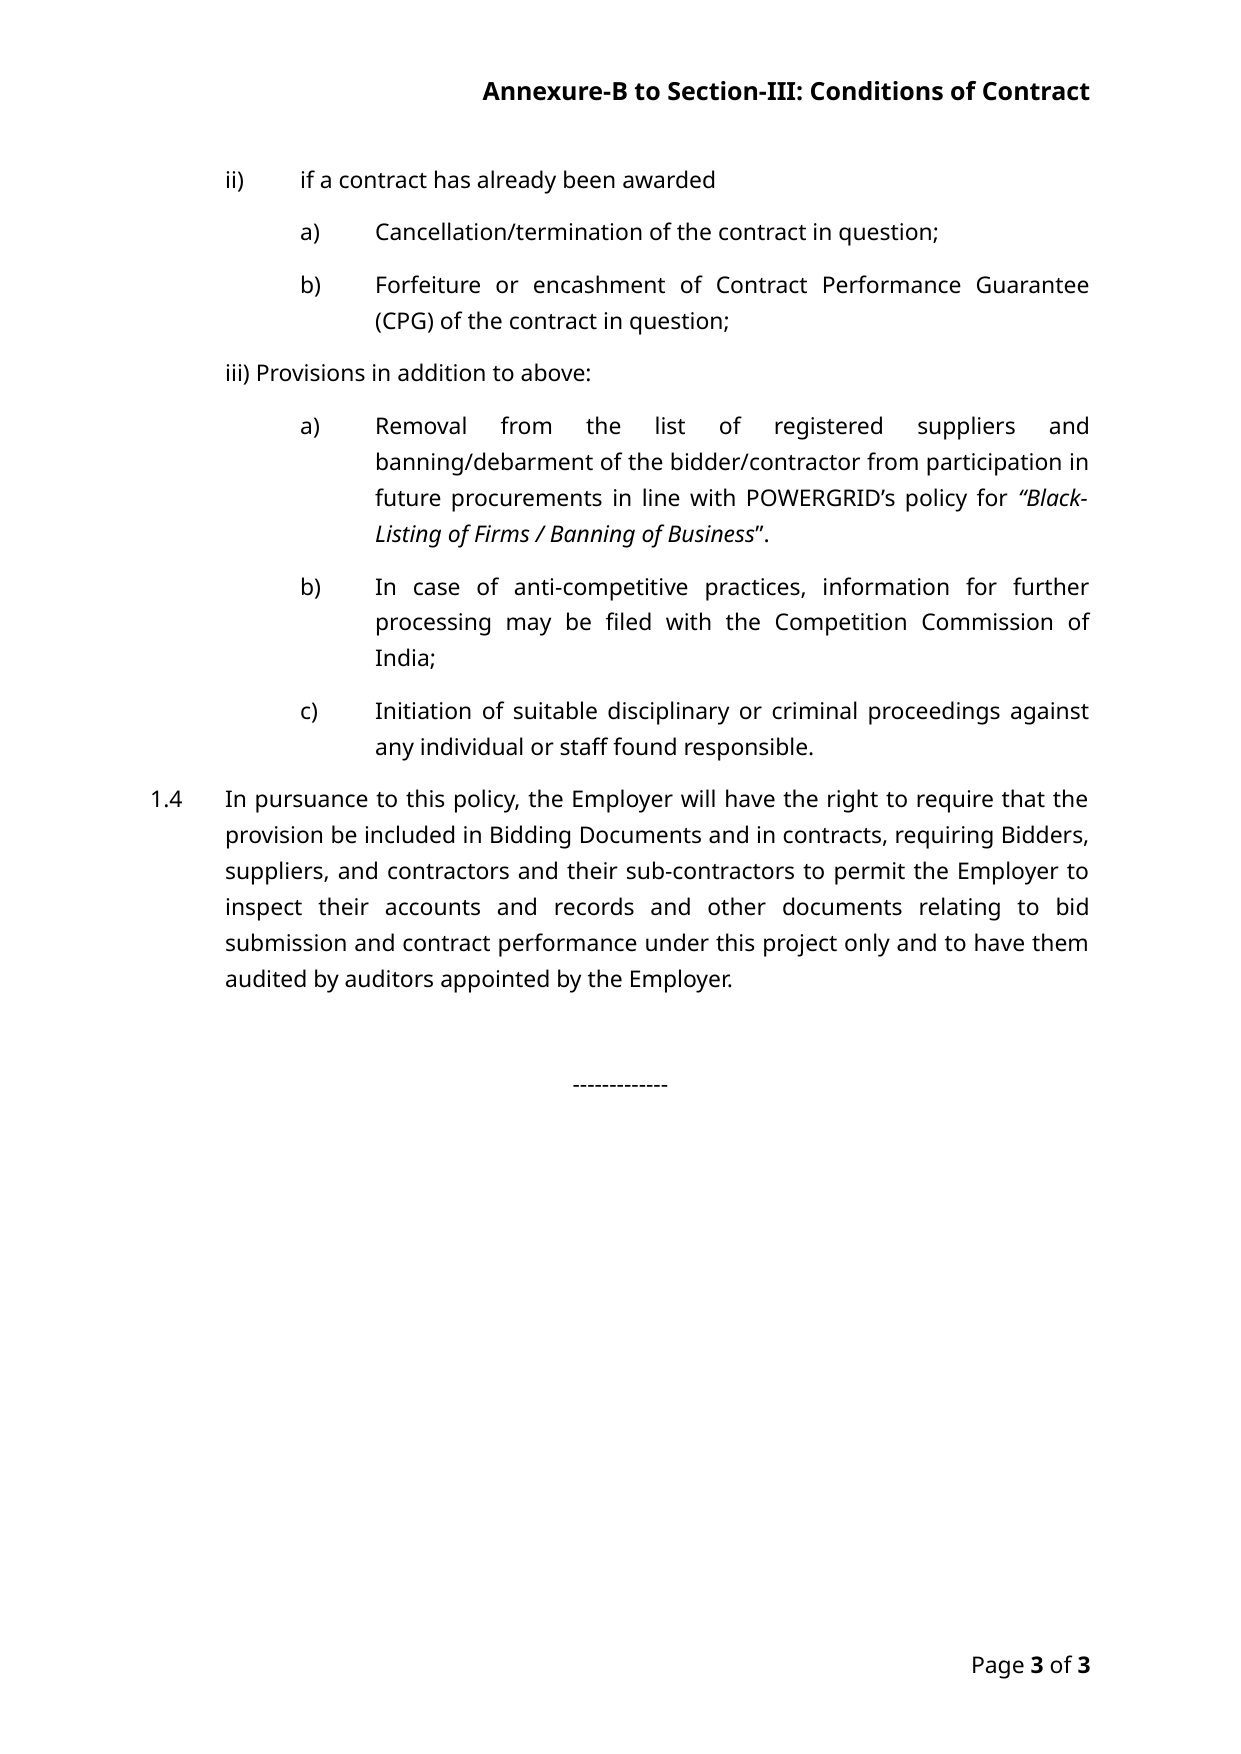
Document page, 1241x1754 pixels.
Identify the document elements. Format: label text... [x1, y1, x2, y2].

text a) Removal from the list of registered suppliers and banning/debarment of the bidder/contractor from participation in future procurements in line with POWERGRID’s policy for “Black-Listing of Firms / Banning of Business”. [300, 410, 1090, 549]
text ------------- [150, 1068, 1090, 1099]
text iii) Provisions in addition to above: [150, 357, 1090, 389]
text 1.4 In pursuance to this policy, the Employer will have the right to require that the provision be included in Bidding Documents and in contracts, requiring Bidders, suppliers, and contractors and their sub-contractors to permit the Employer to inspect their accounts and records and other documents relating to bid submission and contract performance under this project only and to have them audited by auditors appointed by the Employer. [150, 783, 1090, 994]
text b) In case of anti-competitive practices, information for further processing may be filed with the Competition Commission of India; [300, 570, 1090, 673]
text ii) if a contract has already been awarded [225, 164, 1090, 195]
text b) Forfeiture or encashment of Contract Performance Guarantee (CPG) of the contract in question; [300, 269, 1090, 336]
text a) Cancellation/termination of the contract in question; [300, 216, 1090, 247]
text c) Initiation of suitable disciplinary or criminal proceedings against any individual or staff found responsible. [300, 695, 1090, 762]
